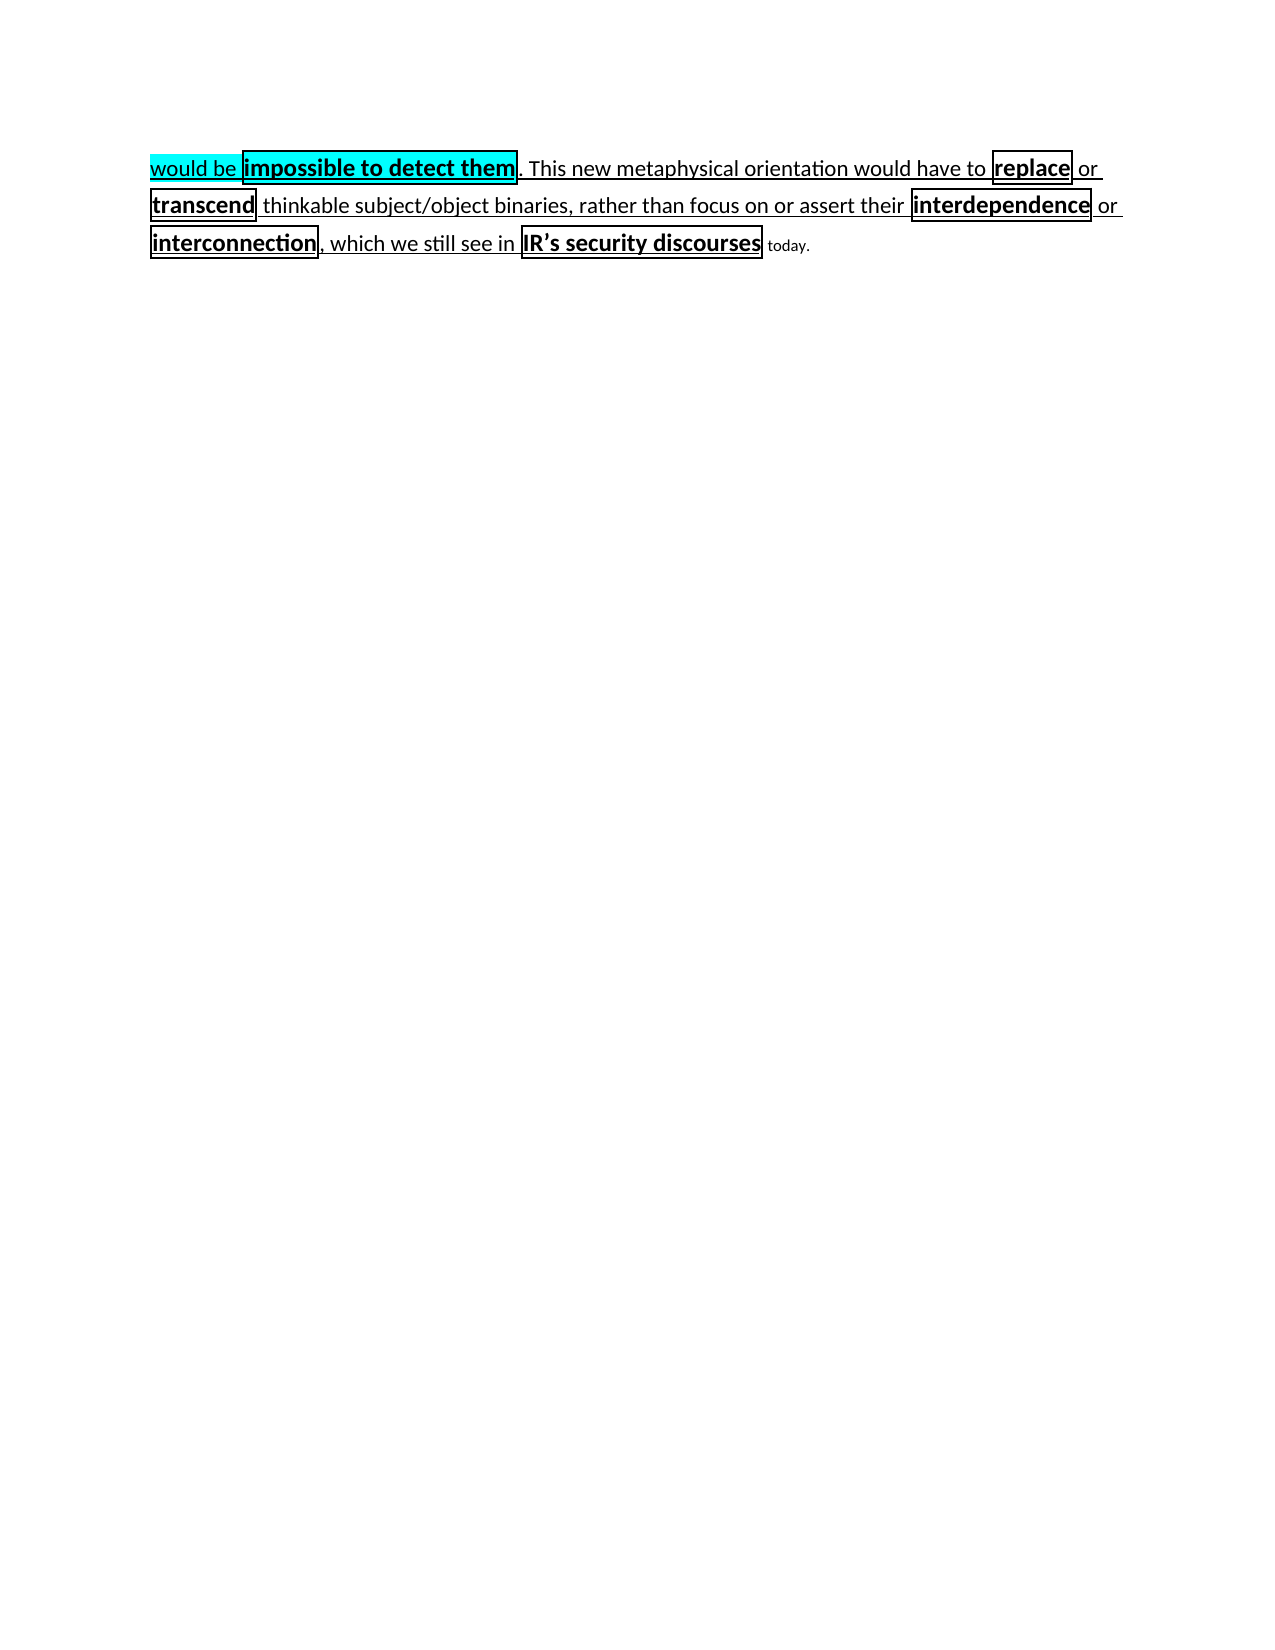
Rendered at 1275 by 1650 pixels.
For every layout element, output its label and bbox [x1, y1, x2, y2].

text [150, 150, 1125, 259]
